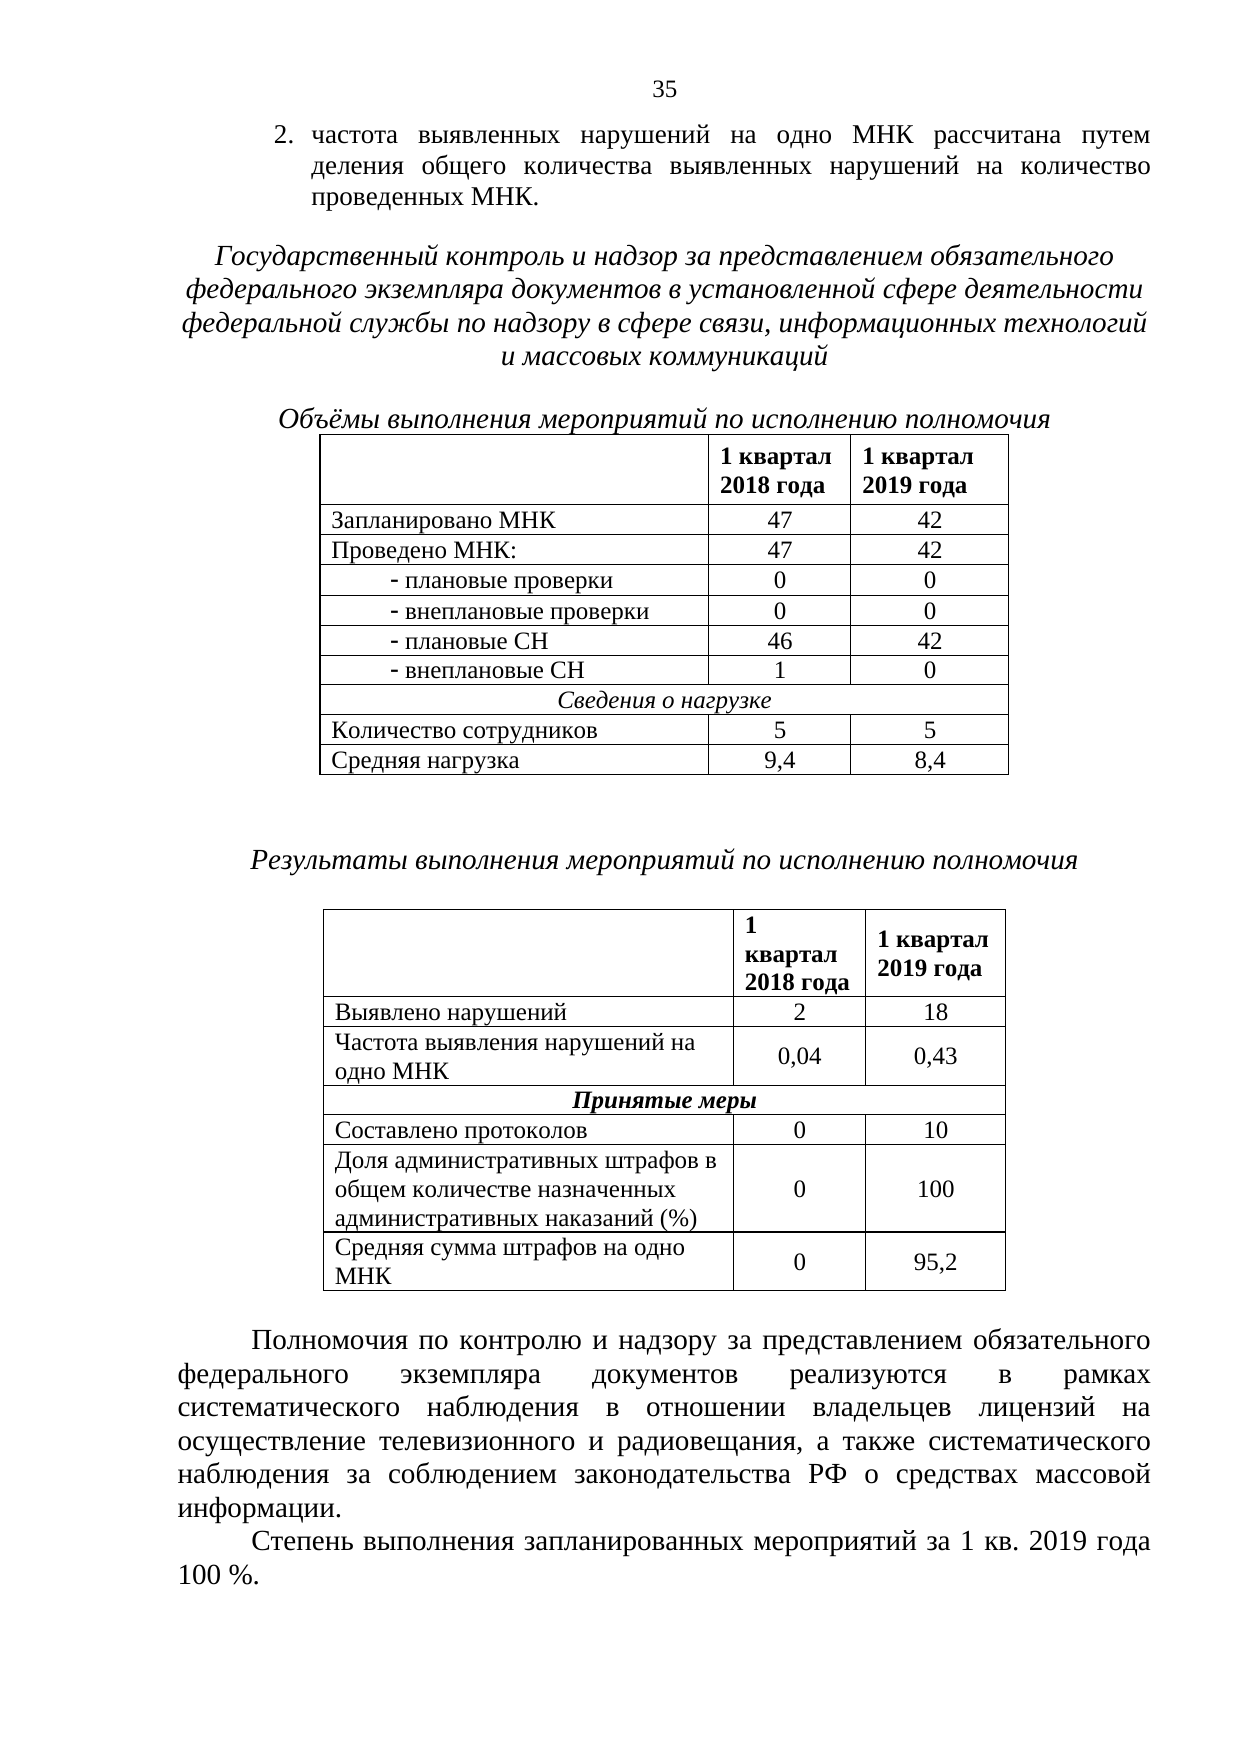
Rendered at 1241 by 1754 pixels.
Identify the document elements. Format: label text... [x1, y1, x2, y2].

table_cell Запланировано МНК [321, 505, 708, 534]
table_cell 42 [851, 626, 1008, 654]
table_cell 0 [851, 596, 1008, 625]
table_cell 10 [866, 1115, 1005, 1144]
table_cell 100 [866, 1145, 1005, 1231]
table_cell 0 [734, 1145, 865, 1231]
table_header 1 квартал 2018 года [709, 435, 850, 504]
table_header 1 квартал 2019 года [866, 910, 1005, 996]
table_cell 0 [734, 1233, 865, 1290]
list частота выявленных нарушений на одно МНК рассчитана путем деления общего количества выявленных нарушений на количество проведенных МНК. [274, 118, 1152, 212]
table_cell Средняя нагрузка [321, 745, 708, 774]
table_cell 8,4 [851, 745, 1008, 774]
table_cell 0 [734, 1115, 865, 1144]
text Результаты выполнения мероприятий по исполнению полномочия [177, 842, 1152, 875]
table_cell Доля административных штрафов в общем количестве назначенных административных наказаний (%) [324, 1145, 733, 1231]
table_cell 95,2 [866, 1233, 1005, 1290]
table_cell Выявлено нарушений [324, 997, 733, 1026]
table_header 1 квартал 2019 года [851, 435, 1008, 504]
table_cell 1 [709, 656, 850, 684]
text Государственный контроль и надзор за представлением обязательного федерального экземпляра документов в установленной сфере деятельности федеральной службы по надзору в сфере связи, информационных технологий и массовых коммуникаций [177, 238, 1152, 372]
table_cell Сведения о нагрузке [321, 685, 1008, 714]
table_header 1 квартал 2018 года [734, 910, 865, 996]
table_cell 5 [851, 715, 1008, 744]
table_cell Частота выявления нарушений на одно МНК [324, 1027, 733, 1084]
table_cell 47 [709, 535, 850, 564]
table_header [324, 910, 733, 996]
text Объёмы выполнения мероприятий по исполнению полномочия [177, 401, 1152, 434]
table_cell плановые проверки [321, 565, 708, 595]
text Полномочия по контролю и надзору за представлением обязательного федерального экземпляра документов реализуются в рамках систематического наблюдения в отношении владельцев лицензий на осуществление телевизионного и радиовещания, а также систематического наблюдения за соблюдением законодательства РФ о средствах массовой информации. [177, 1322, 1152, 1523]
table_cell внеплановые проверки [321, 596, 708, 625]
table_cell 0,04 [734, 1027, 865, 1084]
table_cell 0 [709, 565, 850, 595]
table_cell 0 [851, 565, 1008, 595]
table_header [321, 435, 708, 504]
table_cell 9,4 [709, 745, 850, 774]
table_cell 0,43 [866, 1027, 1005, 1084]
text Степень выполнения запланированных мероприятий за 1 кв. 2019 года 100 %. [177, 1523, 1152, 1591]
table_cell Проведено МНК: [321, 535, 708, 564]
table_cell 47 [709, 505, 850, 534]
table_cell 5 [709, 715, 850, 744]
table_cell Средняя сумма штрафов на одно МНК [324, 1233, 733, 1290]
table_cell 0 [709, 596, 850, 625]
table_cell 2 [734, 997, 865, 1026]
table_cell внеплановые СН [321, 656, 708, 684]
table_cell Количество сотрудников [321, 715, 708, 744]
table_cell Составлено протоколов [324, 1115, 733, 1144]
table_cell 42 [851, 535, 1008, 564]
table_cell 42 [851, 505, 1008, 534]
table_cell 0 [851, 656, 1008, 684]
table_cell Принятые меры [324, 1086, 1005, 1114]
table_cell 46 [709, 626, 850, 654]
table_cell 18 [866, 997, 1005, 1026]
table_cell плановые СН [321, 626, 708, 654]
